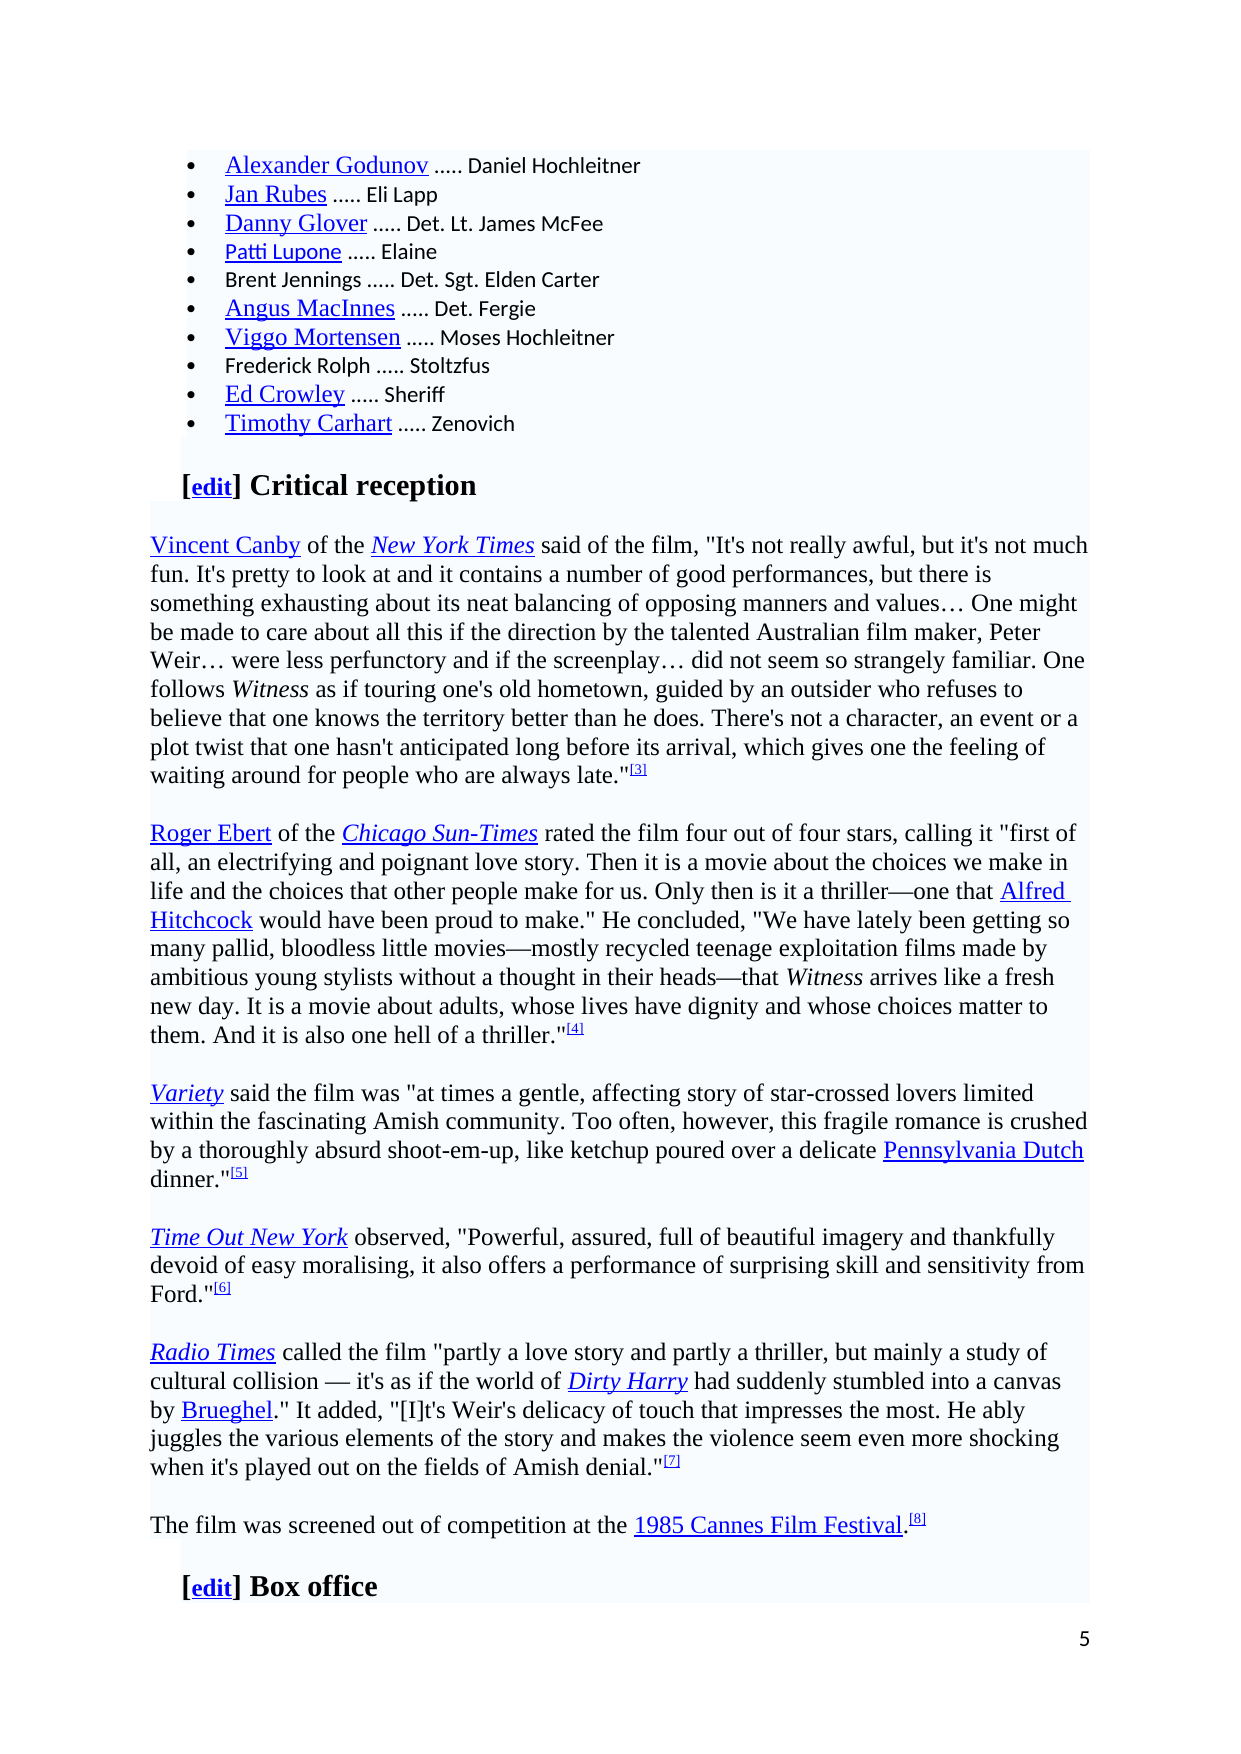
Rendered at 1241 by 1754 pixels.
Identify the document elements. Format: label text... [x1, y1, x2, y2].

text Time Out New York observed, "Powerful, assured, full of beautiful imagery and thankfully devoid of easy moralising, it also offers a performance of surprising skill and sensitivity from Ford."[6] [150, 1222, 1090, 1308]
text Vincent Canby of the New York Times said of the film, "It's not really awful, but it's not much fun. It's pretty to look at and it contains a number of good performances, but there is something exhausting about its neat balancing of opposing manners and values… One might be made to care about all this if the direction by the talented Australian film maker, Peter Weir… were less perfunctory and if the screenplay… did not seem so strangely familiar. One follows Witness as if touring one's old hometown, guided by an outsider who refuses to believe that one knows the territory better than he does. There's not a character, an event or a plot twist that one hasn't anticipated long before its arrival, which gives one the feeling of waiting around for people who are always late."[3] [150, 531, 1090, 789]
list Angus MacInnes ..... Det. Fergie [187, 293, 1090, 322]
text Variety said the film was "at times a gentle, affecting story of star-crossed lovers limited within the fascinating Amish community. Too often, however, this fragile romance is crushed by a thoroughly absurd shoot-em-up, like ketchup poured over a delicate Pennsylvania Dutch dinner."[5] [150, 1078, 1090, 1193]
text Roger Ebert of the Chicago Sun-Times rated the film four out of four stars, calling it "first of all, an electrifying and poignant love story. Then it is a movie about the choices we make in life and the choices that other people make for us. Only then is it a thriller—one that Alfred Hitchcock would have been proud to make." He concluded, "We have lately been getting so many pallid, bloodless little movies—mostly recycled teenage exploitation films made by ambitious young stylists without a thought in their heads—that Witness arrives like a fresh new day. It is a movie about adults, whose lives have dignity and whose choices matter to them. And it is also one hell of a thriller."[4] [150, 818, 1090, 1048]
subtitle [edit] Critical reception [181, 467, 1090, 501]
text Radio Times called the film "partly a love story and partly a thriller, but mainly a study of cultural collision — it's as if the world of Dirty Harry had suddenly stumbled into a canvas by Brueghel." It added, "[I]t's Weir's delicacy of touch that impresses the most. He ably juggles the various elements of the story and makes the violence seem even more shocking when it's played out on the fields of Amish denial."[7] [150, 1337, 1090, 1481]
list Ed Crowley ..... Sheriff [187, 379, 1090, 408]
list Viggo Mortensen ..... Moses Hochleitner [187, 322, 1090, 351]
text The film was screened out of competition at the 1985 Cannes Film Festival.[8] [150, 1510, 1090, 1539]
list Patti Lupone ..... Elaine [187, 237, 1090, 265]
list Frederick Rolph ..... Stoltzfus [187, 351, 1090, 379]
list Danny Glover ..... Det. Lt. James McFee [187, 208, 1090, 237]
subtitle [edit] Box office [181, 1568, 1090, 1603]
list Alexander Godunov ..... Daniel Hochleitner [187, 150, 1090, 179]
list Brent Jennings ..... Det. Sgt. Elden Carter [187, 265, 1090, 293]
list Jan Rubes ..... Eli Lapp [187, 179, 1090, 208]
list Timothy Carhart ..... Zenovich [187, 408, 1090, 437]
